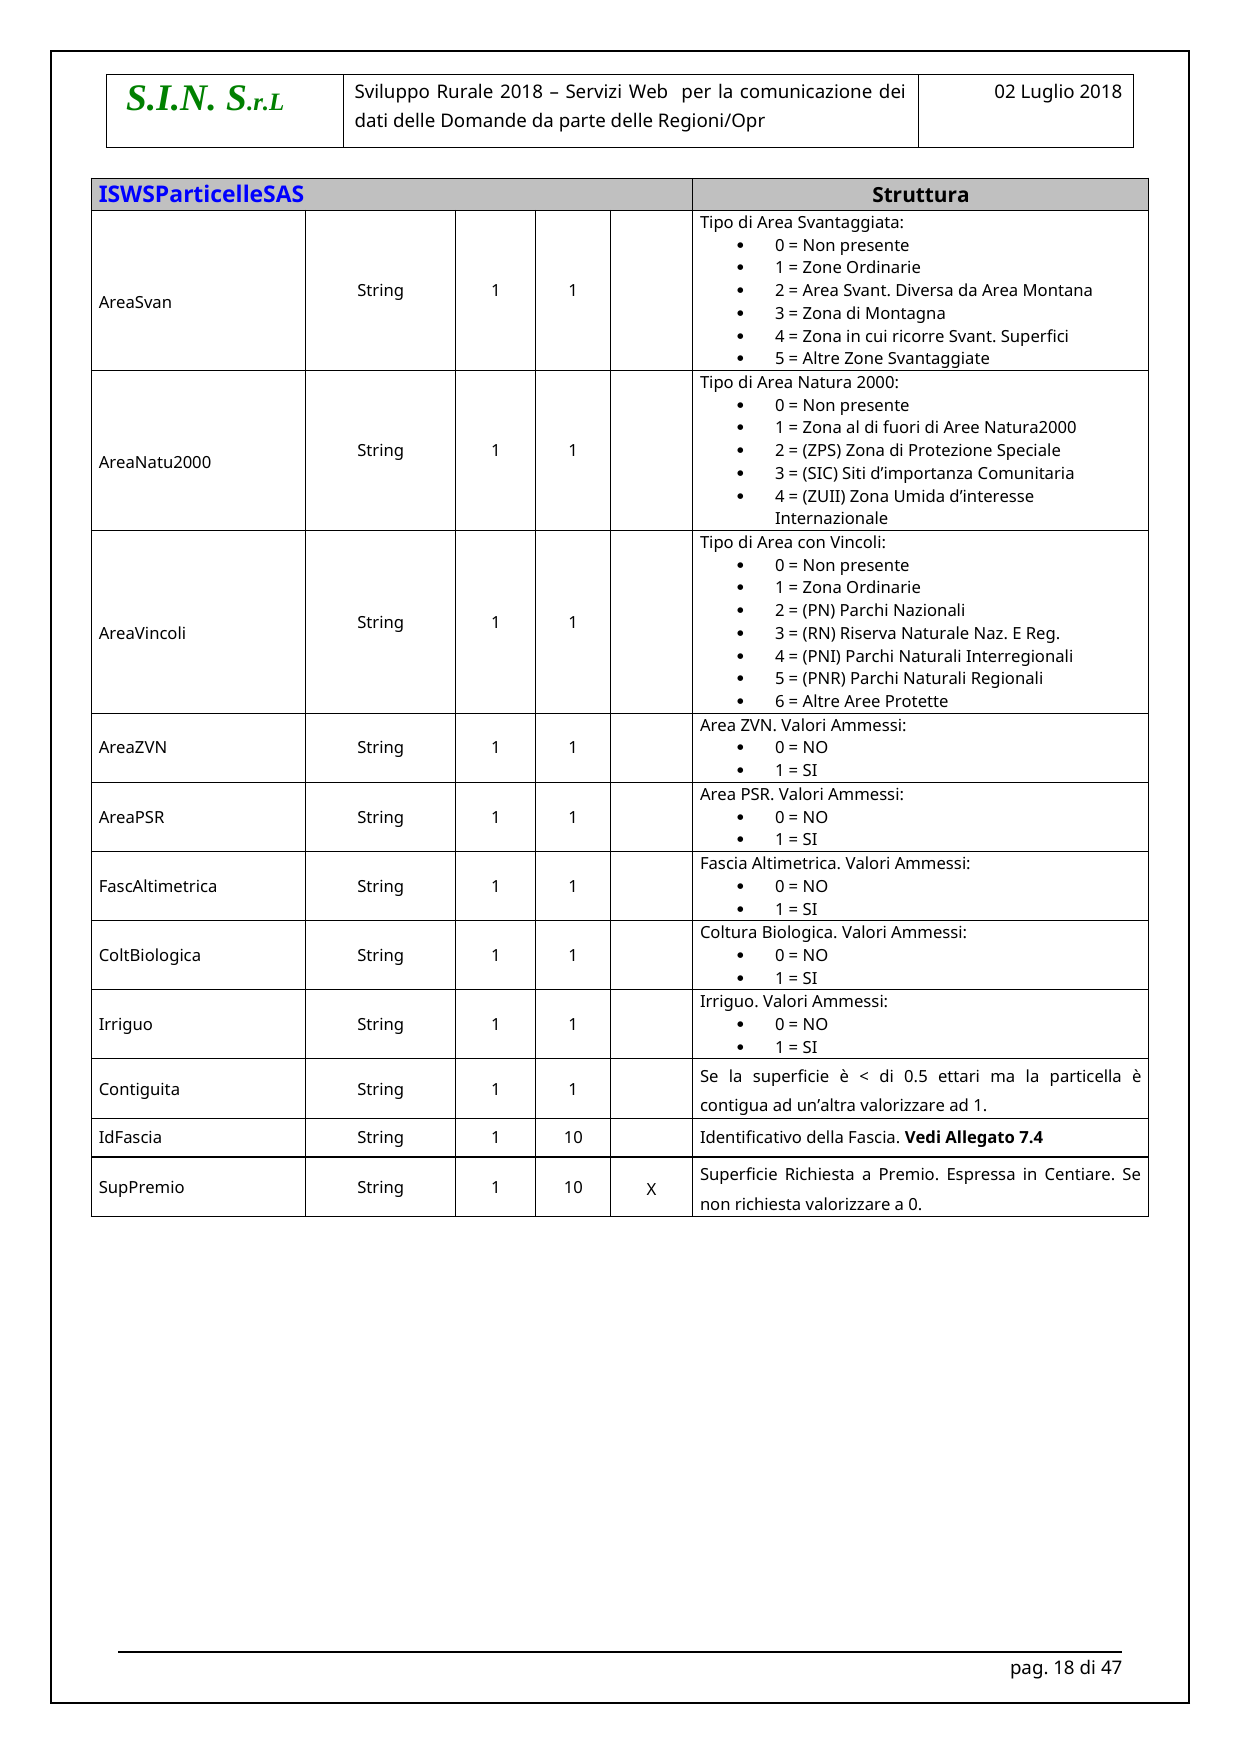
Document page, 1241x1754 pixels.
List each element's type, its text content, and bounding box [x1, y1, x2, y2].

table_cell String [306, 990, 455, 1058]
table_cell X [611, 1158, 692, 1216]
table_cell Fascia Altimetrica. Valori Ammessi: 0 = NO 1 = SI [693, 852, 1148, 920]
table_cell 1 [456, 1119, 535, 1156]
table_cell Identificativo della Fascia. Vedi Allegato 7.4 [693, 1119, 1148, 1156]
table_cell 1 [456, 211, 535, 370]
table_cell Superficie Richiesta a Premio. Espressa in Centiare. Se non richiesta valorizzare a 0. [693, 1158, 1148, 1216]
table_cell 1 [456, 852, 535, 920]
table_cell 1 [456, 1158, 535, 1216]
table_cell 1 [456, 371, 535, 530]
table_cell 1 [536, 531, 610, 712]
table_cell [611, 371, 692, 530]
table_cell Tipo di Area Svantaggiata: 0 = Non presente 1 = Zone Ordinarie 2 = Area Svant. Diversa da Area Montana 3 = Zona di Montagna 4 = Zona in cui ricorre Svant. Superfici 5 = Altre Zone Svantaggiate [693, 211, 1148, 370]
table_cell [611, 1059, 692, 1118]
table_cell String [306, 921, 455, 989]
table_cell 1 [536, 852, 610, 920]
table_cell Tipo di Area con Vincoli: 0 = Non presente 1 = Zona Ordinarie 2 = (PN) Parchi Nazionali 3 = (RN) Riserva Naturale Naz. E Reg. 4 = (PNI) Parchi Naturali Interregionali 5 = (PNR) Parchi Naturali Regionali 6 = Altre Aree Protette [693, 531, 1148, 712]
table_cell String [306, 714, 455, 782]
table_cell Contiguita [92, 1059, 305, 1118]
table_cell 1 [456, 921, 535, 989]
table_cell [611, 783, 692, 851]
table_cell String [306, 1158, 455, 1216]
table_cell IdFascia [92, 1119, 305, 1156]
table_cell 1 [536, 990, 610, 1058]
table_cell AreaVincoli [92, 531, 305, 712]
table_cell String [306, 211, 455, 370]
table_cell String [306, 371, 455, 530]
table_cell String [306, 1059, 455, 1118]
table_cell AreaZVN [92, 714, 305, 782]
table_cell 1 [456, 1059, 535, 1118]
table_cell [611, 714, 692, 782]
table_cell 10 [536, 1158, 610, 1216]
table_cell 1 [536, 783, 610, 851]
table_cell 1 [536, 211, 610, 370]
table_cell FascAltimetrica [92, 852, 305, 920]
table_cell [611, 990, 692, 1058]
table_cell Coltura Biologica. Valori Ammessi: 0 = NO 1 = SI [693, 921, 1148, 989]
table_cell 1 [536, 371, 610, 530]
table_cell 10 [536, 1119, 610, 1156]
table_cell 1 [456, 714, 535, 782]
table_cell Irriguo [92, 990, 305, 1058]
table_cell AreaPSR [92, 783, 305, 851]
table_cell String [306, 783, 455, 851]
table_cell 1 [536, 714, 610, 782]
table_cell 1 [456, 990, 535, 1058]
table_cell 1 [536, 921, 610, 989]
table_cell String [306, 1119, 455, 1156]
table_cell [611, 531, 692, 712]
table_cell AreaNatu2000 [92, 371, 305, 530]
table_cell 1 [456, 783, 535, 851]
table_cell [611, 1119, 692, 1156]
table_cell [611, 921, 692, 989]
table_cell String [306, 531, 455, 712]
table_header Struttura [693, 179, 1148, 210]
table_cell String [306, 852, 455, 920]
table_cell SupPremio [92, 1158, 305, 1216]
table_cell Tipo di Area Natura 2000: 0 = Non presente 1 = Zona al di fuori di Aree Natura2000 2 = (ZPS) Zona di Protezione Speciale 3 = (SIC) Siti d’importanza Comunitaria 4 = (ZUII) Zona Umida d’interesse Internazionale [693, 371, 1148, 530]
table_cell Area PSR. Valori Ammessi: 0 = NO 1 = SI [693, 783, 1148, 851]
table_header ISWSParticelleSAS [92, 179, 692, 210]
table_cell Area ZVN. Valori Ammessi: 0 = NO 1 = SI [693, 714, 1148, 782]
table_cell Irriguo. Valori Ammessi: 0 = NO 1 = SI [693, 990, 1148, 1058]
table_cell [611, 211, 692, 370]
table_cell Se la superficie è < di ma la particella è contigua ad un’altra valorizzare ad 1. [693, 1059, 1148, 1118]
table_cell 1 [536, 1059, 610, 1118]
table_cell 1 [456, 531, 535, 712]
table_cell [611, 852, 692, 920]
table_cell ColtBiologica [92, 921, 305, 989]
table_cell AreaSvan [92, 211, 305, 370]
